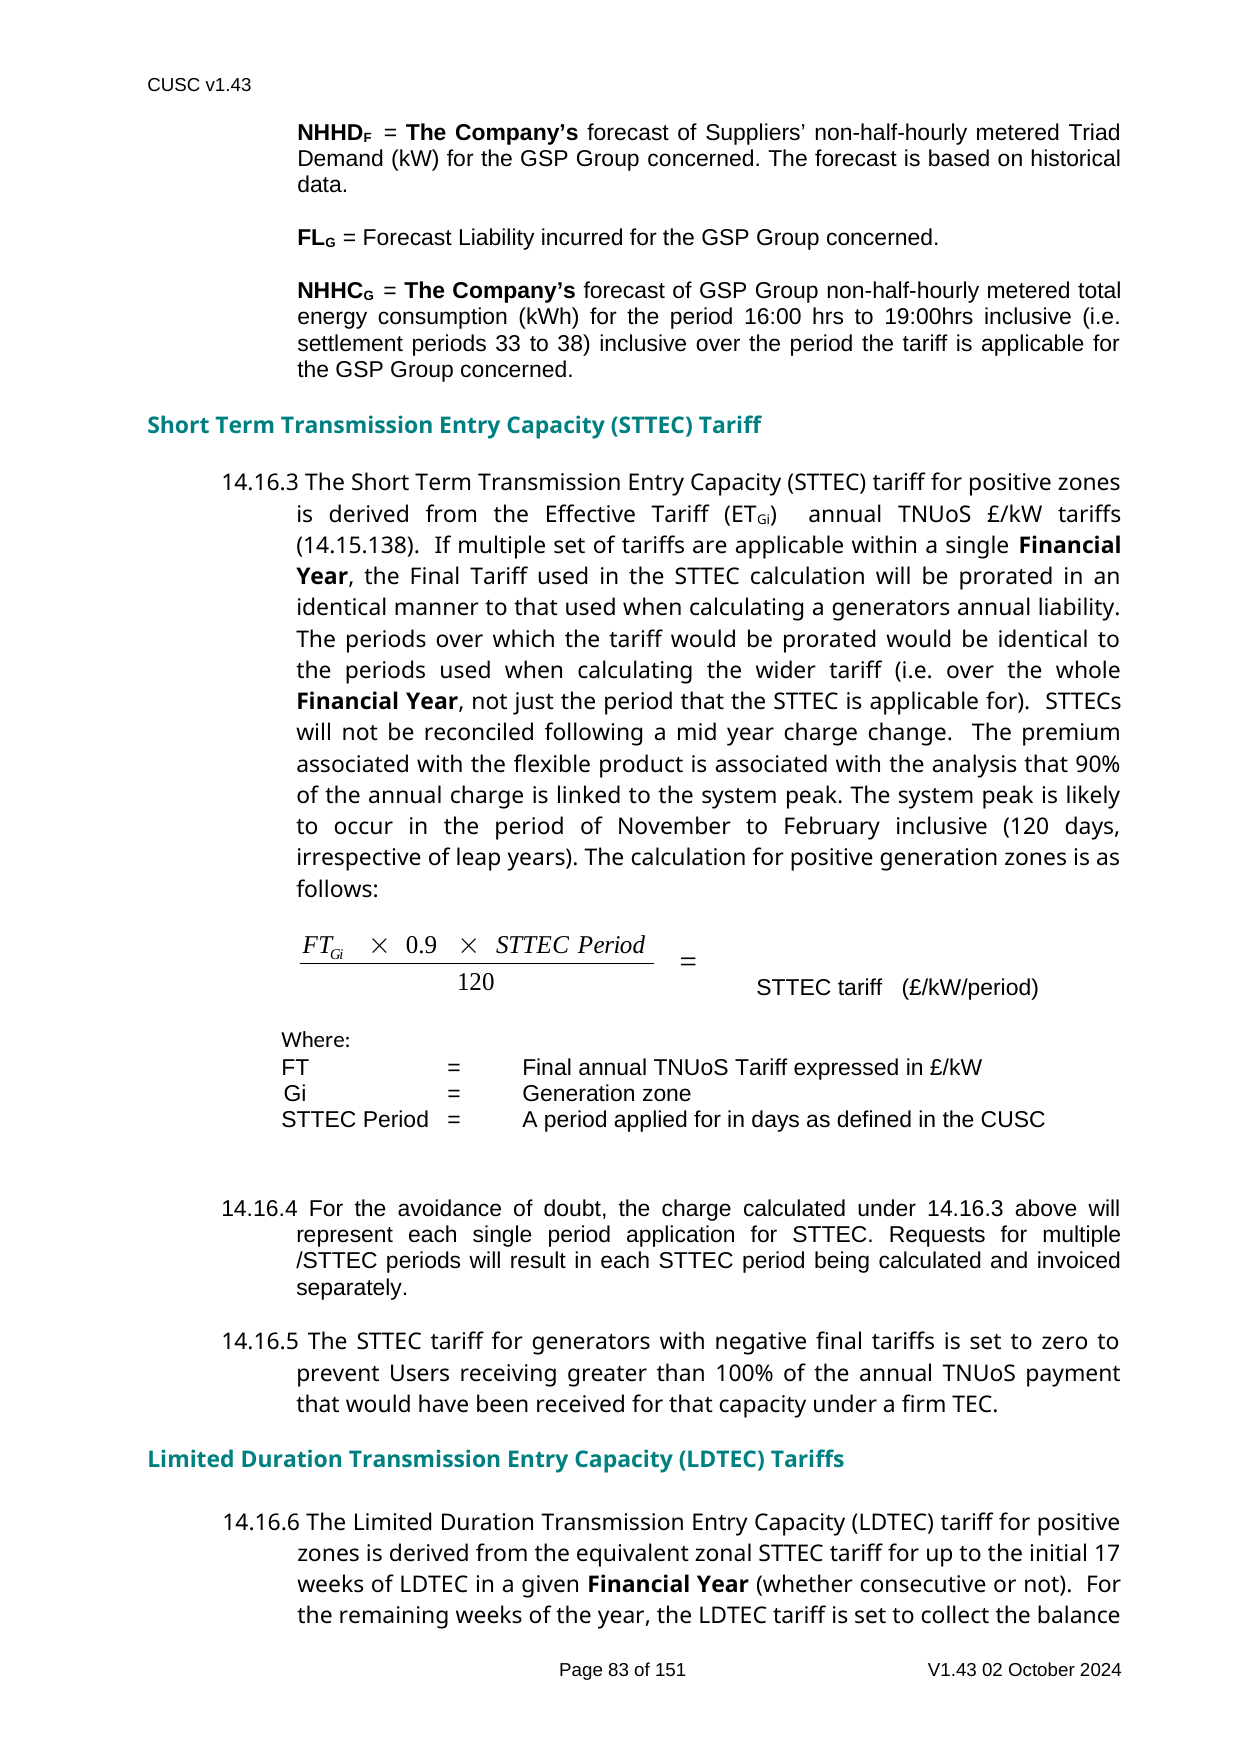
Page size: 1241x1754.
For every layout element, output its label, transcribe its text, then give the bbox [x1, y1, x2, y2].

subtitle Short Term Transmission Entry Capacity (STTEC) Tariff [147, 409, 1121, 440]
text NHHCG = The Company’s forecast of GSP Group non-half-hourly metered total energy consumption (kWh) for the period 16:00 hrs to 19:00hrs inclusive (i.e. settlement periods 33 to 38) inclusive over the period the tariff is applicable for the GSP Group concerned. [297, 277, 1121, 382]
text 14.16.4 For the avoidance of doubt, the charge calculated under 14.16.3 above will represent each single period application for STTEC. Requests for multiple /STTEC periods will result in each STTEC period being calculated and invoiced separately. [221, 1194, 1121, 1300]
text Gi = Generation zone [281, 1080, 1121, 1106]
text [222, 1506, 1121, 1631]
text 14.16.5 The STTEC tariff for generators with negative final tariffs is set to zero to prevent Users receiving greater than 100% of the annual TNUoS payment that would have been received for that capacity under a firm TEC. [221, 1325, 1121, 1419]
subtitle Limited Duration Transmission Entry Capacity (LDTEC) Tariffs [147, 1443, 1121, 1474]
text FLG = Forecast Liability incurred for the GSP Group concerned. [297, 224, 1121, 251]
text STTEC Period = A period applied for in days as defined in the CUSC [281, 1106, 1121, 1133]
text 14.16.3 The Short Term Transmission Entry Capacity (STTEC) tariff for positive zones is derived from the Effective Tariff (ETGi) annual TNUoS £/kW tariffs (14.15.138). If multiple set of tariffs are applicable within a single Financial Year, the Final Tariff used in the STTEC calculation will be prorated in an identical manner to that used when calculating a generators annual liability. The periods over which the tariff would be prorated would be identical to the periods used when calculating the wider tariff (i.e. over the whole Financial Year, not just the period that the STTEC is applicable for). STTECs will not be reconciled following a mid year charge change. The premium associated with the flexible product is associated with the analysis that 90% of the annual charge is linked to the system peak. The system peak is likely to occur in the period of November to February inclusive (120 days, irrespective of leap years). The calculation for positive generation zones is as follows: [221, 466, 1121, 904]
text FT = Final annual TNUoS Tariff expressed in £/kW [281, 1054, 1121, 1080]
text STTEC tariff (£/kW/period) [221, 929, 1121, 1000]
text Where: [222, 1026, 1121, 1054]
text NHHDF = The Company’s forecast of Suppliers’ non-half-hourly metered Triad Demand (kW) for the GSP Group concerned. The forecast is based on historical data. [297, 119, 1121, 198]
